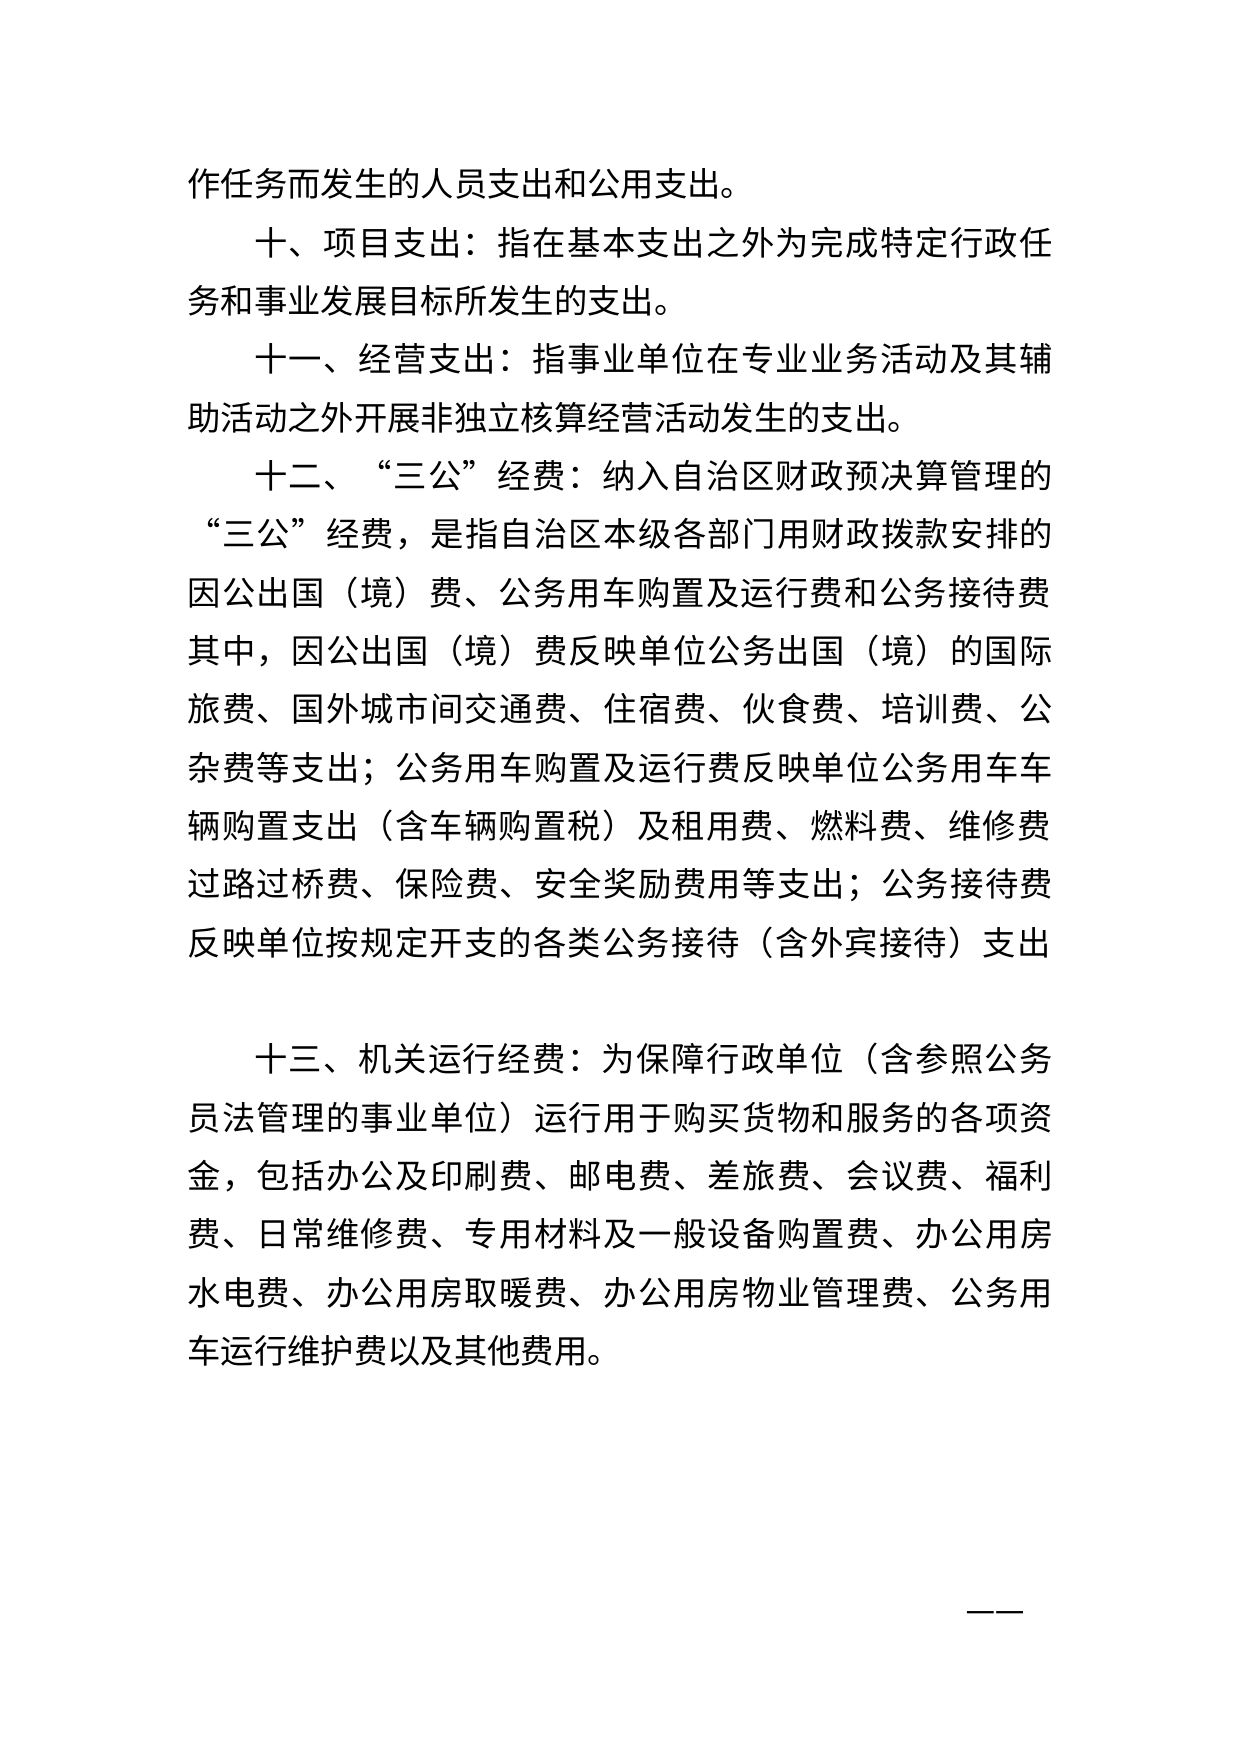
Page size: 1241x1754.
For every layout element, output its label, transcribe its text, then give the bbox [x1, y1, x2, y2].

text 十二、“三公”经费：纳入自治区财政预决算管理的“三公”经费，是指自治区本级各部门用财政拨款安排的因公出国（境）费、公务用车购置及运行费和公务接待费。其中，因公出国（境）费反映单位公务出国（境）的国际旅费、国外城市间交通费、住宿费、伙食费、培训费、公杂费等支出；公务用车购置及运行费反映单位公务用车车辆购置支出（含车辆购置税）及租用费、燃料费、维修费、过路过桥费、保险费、安全奖励费用等支出；公务接待费反映单位按规定开支的各类公务接待（含外宾接待）支出。 [187, 442, 1053, 1025]
text 十、项目支出：指在基本支出之外为完成特定行政任务和事业发展目标所发生的支出。 [187, 208, 1053, 325]
text 十一、经营支出：指事业单位在专业业务活动及其辅助活动之外开展非独立核算经营活动发生的支出。 [187, 325, 1053, 442]
text 十三、机关运行经费：为保障行政单位（含参照公务员法管理的事业单位）运行用于购买货物和服务的各项资金，包括办公及印刷费、邮电费、差旅费、会议费、福利费、日常维修费、专用材料及一般设备购置费、办公用房水电费、办公用房取暖费、办公用房物业管理费、公务用车运行维护费以及其他费用。 [187, 1025, 1053, 1375]
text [187, 150, 1053, 208]
